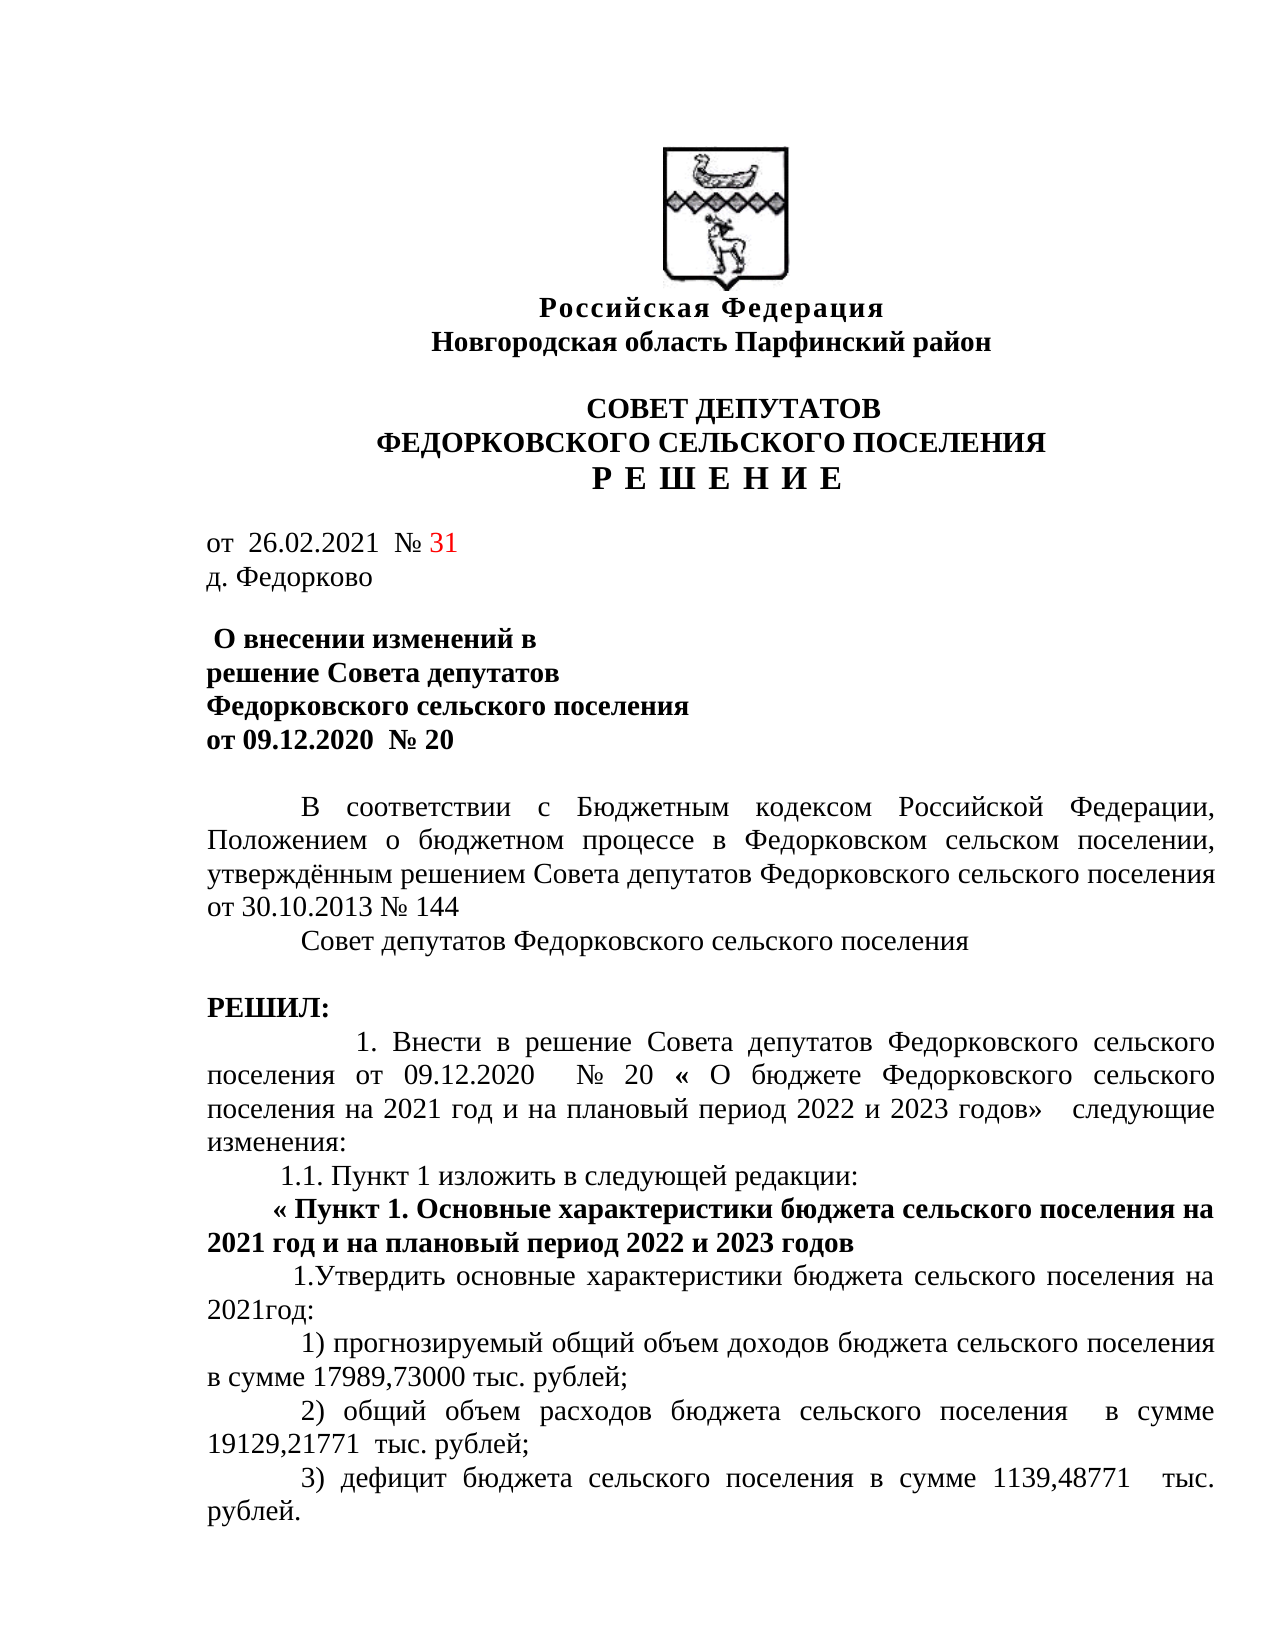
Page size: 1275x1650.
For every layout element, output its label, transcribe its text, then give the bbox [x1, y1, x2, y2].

text 2) общий объем расходов бюджета сельского поселения в сумме 19129,21771 тыс. рублей; [207, 1393, 1216, 1460]
text Совет депутатов Федорковского сельского поселения [207, 923, 1216, 957]
text В соответствии с Бюджетным кодексом Российской Федерации, Положением о бюджетном процессе в Федорковском сельском поселении, утверждённым решением Совета депутатов Федорковского сельского поселения от 30.10.2013 № 144 [207, 789, 1216, 923]
subtitle Новгородская область Парфинский район [207, 324, 1216, 358]
subtitle Российская Федерация [207, 291, 1216, 324]
text от 26.02.2021 № 31 [148, 525, 1216, 559]
text 1.Утвердить основные характеристики бюджета сельского поселения на 2021год: [207, 1258, 1216, 1326]
text 3) дефицит бюджета сельского поселения в сумме 1139,48771 тыс. рублей. [207, 1460, 1216, 1527]
subtitle Р Е Ш Е Н И Е [207, 458, 1216, 497]
text ФЕДОРКОВСКОГО СЕЛЬСКОГО ПОСЕЛЕНИЯ [207, 425, 1216, 458]
text Федорковского сельского поселения [148, 688, 1216, 722]
text 1. Внести в решение Совета депутатов Федорковского сельского поселения от 09.12.2020 № 20 « О бюджете Федорковского сельского поселения на 2021 год и на плановый период 2022 и 2023 годов» следующие изменения: [207, 1024, 1216, 1158]
text « Пункт 1. Основные характеристики бюджета сельского поселения на 2021 год и на плановый период 2022 и 2023 годов [207, 1191, 1216, 1258]
text д. Федорково [148, 559, 1216, 592]
text 1) прогнозируемый общий объем доходов бюджета сельского поселения в сумме 17989,73000 тыс. рублей; [207, 1326, 1216, 1393]
text 1.1. Пункт 1 изложить в следующей редакции: [207, 1158, 1216, 1191]
text О внесении изменений в [207, 621, 1216, 655]
text от 09.12.2020 № 20 [148, 722, 1216, 755]
text РЕШИЛ: [207, 990, 1216, 1024]
text решение Совета депутатов [148, 655, 1216, 688]
text СОВЕТ ДЕПУТАТОВ [207, 391, 1216, 425]
picture [663, 146, 790, 291]
